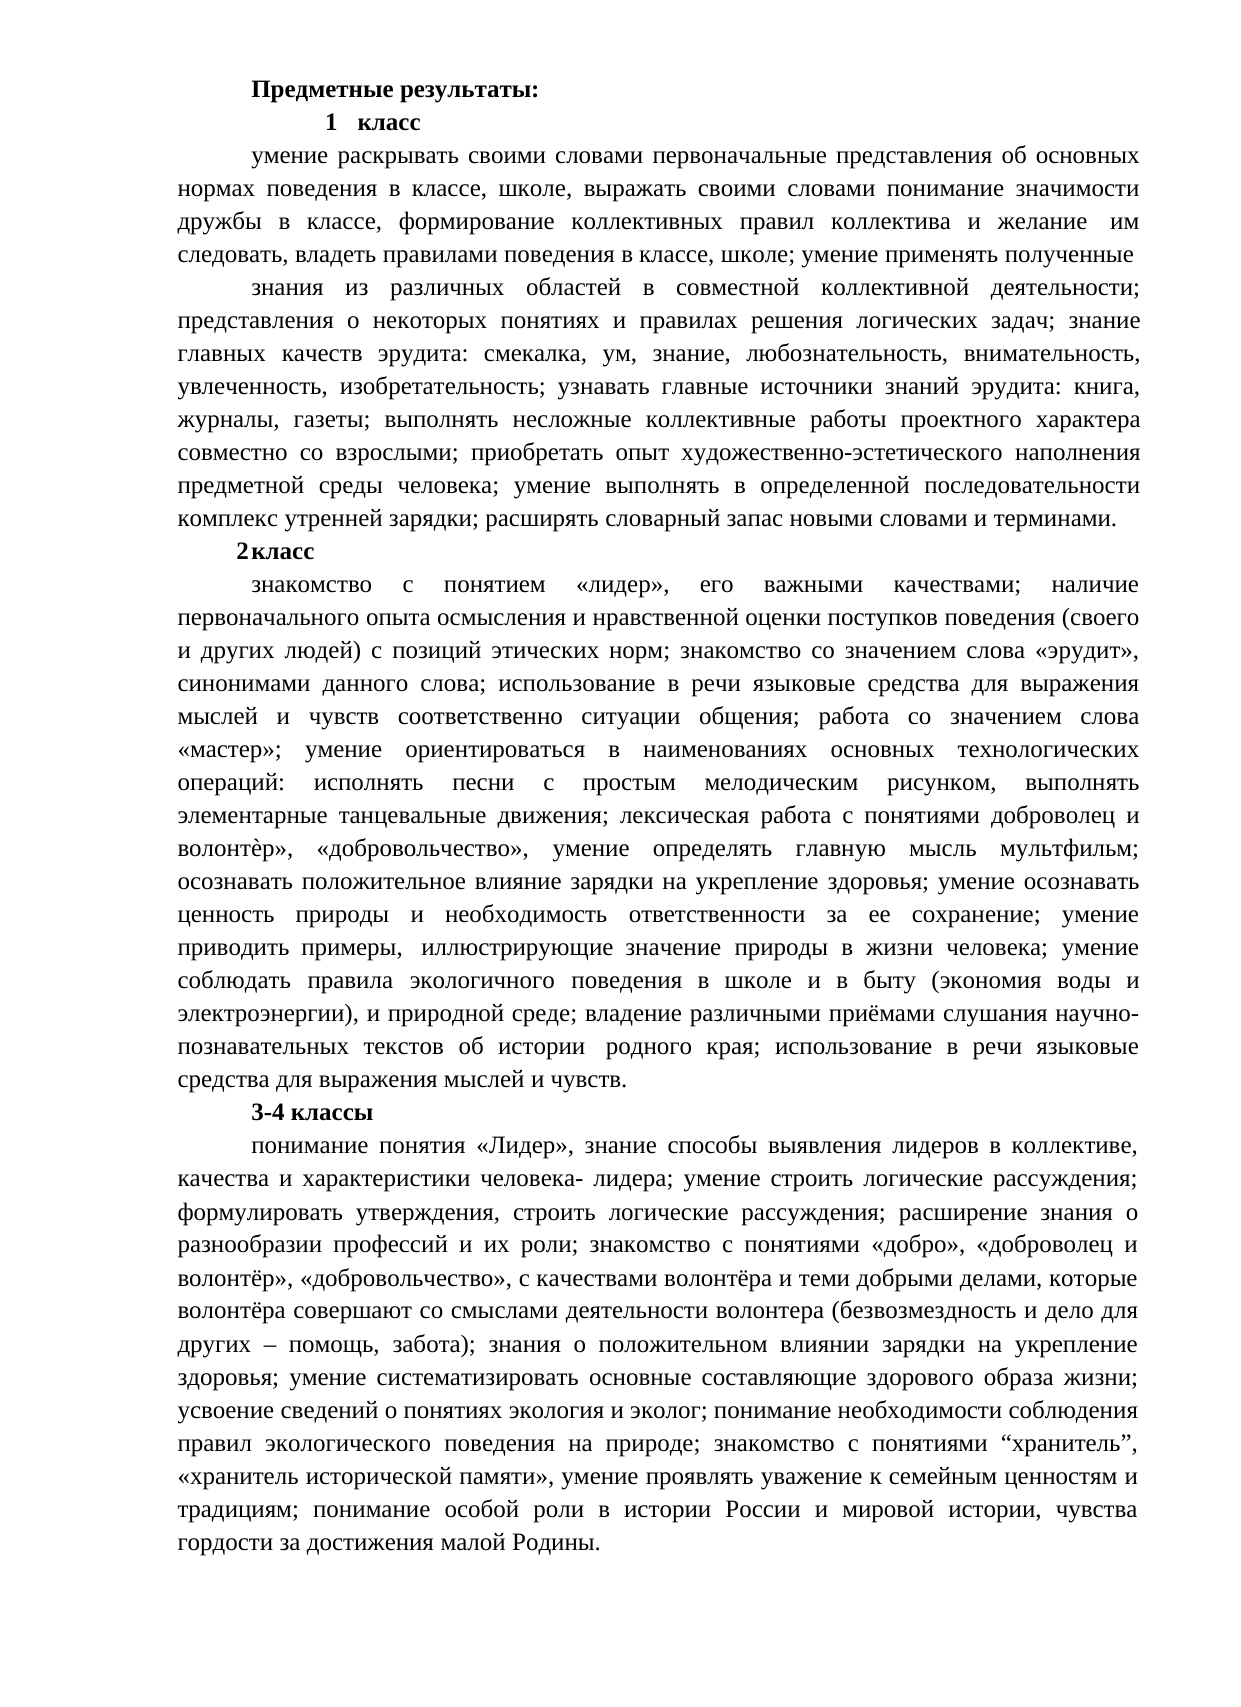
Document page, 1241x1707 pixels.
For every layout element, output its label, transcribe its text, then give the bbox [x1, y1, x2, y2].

text знакомство с понятием «лидер», его важными качествами; наличие первоначального опыта осмысления и нравственной оценки поступков поведения (своего и других людей) с позиций этических норм; знакомство со значением слова «эрудит», синонимами данного слова; использование в речи языковые средства для выражения мыслей и чувств соответственно ситуации общения; работа со значением слова «мастер»; умение ориентироваться в наименованиях основных технологических операций: исполнять песни с простым мелодическим рисунком, выполнять элементарные танцевальные движения; лексическая работа с понятиями доброволец и волонтѐр», «добровольчество», умение определять главную мысль мультфильм; осознавать положительное влияние зарядки на укрепление здоровья; умение осознавать ценность природы и необходимость ответственности за ее сохранение; умение приводить примеры, иллюстрирующие значение природы в жизни человека; умение соблюдать правила экологичного поведения в школе и в быту (экономия воды и электроэнергии), и природной среде; владение различными приёмами слушания научно-познавательных текстов об истории родного края; использование в речи языковые средства для выражения мыслей и чувств. [177, 569, 1139, 1093]
text знания из различных областей в совместной коллективной деятельности; представления о некоторых понятиях и правилах решения логических задач; знание главных качеств эрудита: смекалка, ум, знание, любознательность, внимательность, увлеченность, изобретательность; узнавать главные источники знаний эрудита: книга, журналы, газеты; выполнять несложные коллективные работы проектного характера совместно со взрослыми; приобретать опыт художественно-эстетического наполнения предметной среды человека; умение выполнять в определенной последовательности комплекс утренней зарядки; расширять словарный запас новыми словами и терминами. [177, 272, 1140, 532]
text умение раскрывать своими словами первоначальные представления об основных нормах поведения в классе, школе, выражать своими словами понимание значимости дружбы в классе, формирование коллективных правил коллектива и желание им следовать, владеть правилами поведения в классе, школе; умение применять полученные [177, 140, 1140, 268]
text понимание понятия «Лидер», знание способы выявления лидеров в коллективе, качества и характеристики человека- лидера; умение строить логические рассуждения; формулировать утверждения, строить логические рассуждения; расширение знания о разнообразии профессий и их роли; знакомство с понятиями «добро», «доброволец и волонтёр», «добровольчество», с качествами волонтёра и теми добрыми делами, которые волонтёра совершают со смыслами деятельности волонтера (безвозмездность и дело для других – помощь, забота); знания о положительном влиянии зарядки на укрепление здоровья; умение систематизировать основные составляющие здорового образа жизни; усвоение сведений о понятиях экология и эколог; понимание необходимости соблюдения правил экологического поведения на природе; знакомство с понятиями “хранитель”, «хранитель исторической памяти», умение проявлять уважение к семейным ценностям и традициям; понимание особой роли в истории России и мировой истории, чувства гордости за достижения малой Родины. [177, 1131, 1138, 1556]
list класс [251, 107, 1152, 136]
text Предметные результаты: [177, 74, 1152, 103]
text 3-4 классы [177, 1097, 1152, 1126]
list класс [236, 536, 1152, 565]
